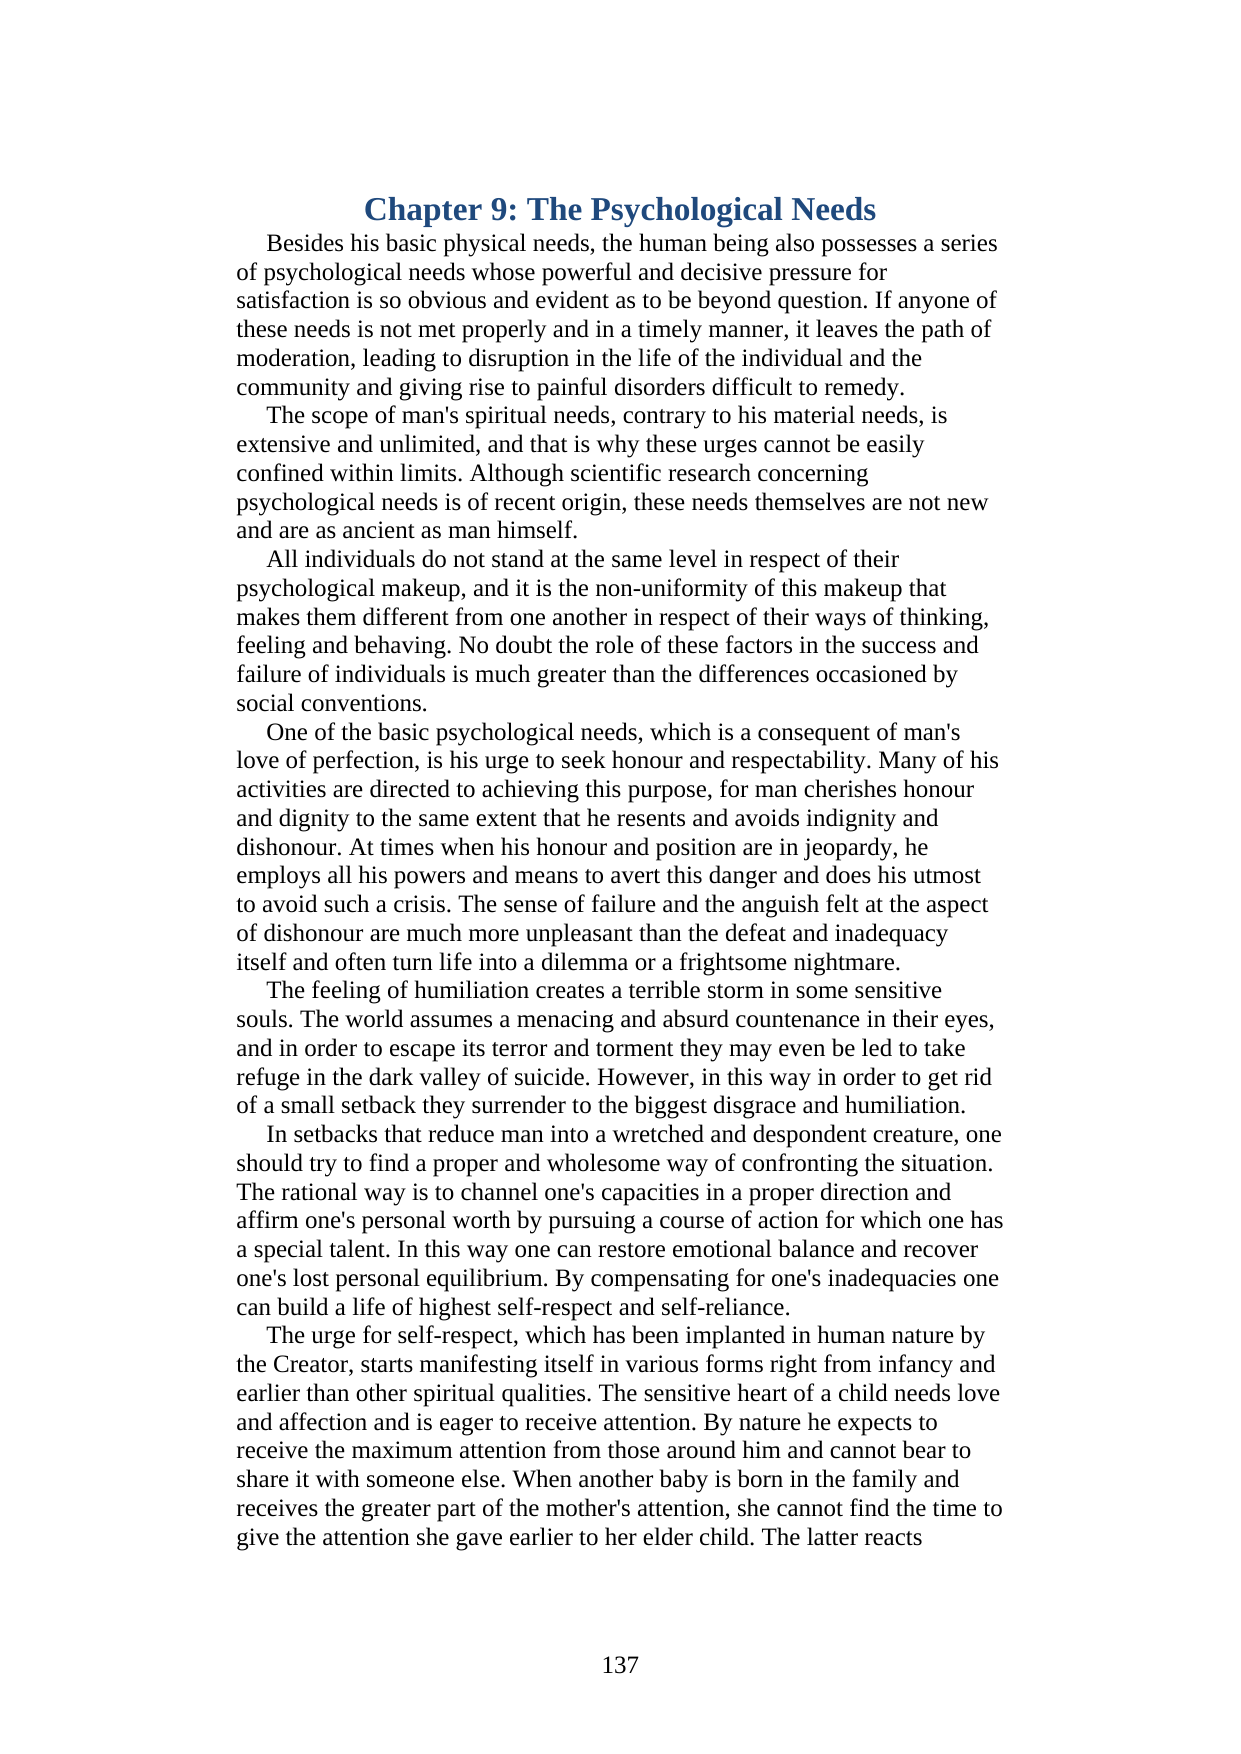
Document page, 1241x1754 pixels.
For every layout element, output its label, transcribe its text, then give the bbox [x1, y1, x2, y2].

text All individuals do not stand at the same level in respect of their psychological makeup, and it is the non-uniformity of this makeup that makes them different from one another in respect of their ways of thinking, feeling and behaving. No doubt the role of these factors in the success and failure of individuals is much greater than the differences occasioned by social conventions. [236, 544, 1004, 717]
text The scope of man's spiritual needs, contrary to his material needs, is extensive and unlimited, and that is why these urges cannot be easily confined within limits. Although scientific research concerning psychological needs is of recent origin, these needs themselves are not new and are as ancient as man himself. [236, 401, 1004, 544]
subtitle Chapter 9: The Psychological Needs [236, 190, 1004, 228]
text Besides his basic physical needs, the human being also possesses a series of psychological needs whose powerful and decisive pressure for satisfaction is so obvious and evident as to be beyond question. If anyone of these needs is not met properly and in a timely manner, it leaves the path of moderation, leading to disruption in the life of the individual and the community and giving rise to painful disorders difficult to remedy. [236, 228, 1004, 401]
text The feeling of humiliation creates a terrible storm in some sensitive souls. The world assumes a menacing and absurd countenance in their eyes, and in order to escape its terror and torment they may even be led to take refuge in the dark valley of suicide. However, in this way in order to get rid of a small setback they surrender to the biggest disgrace and humiliation. [236, 976, 1004, 1119]
text In setbacks that reduce man into a wretched and despondent creature, one should try to find a proper and wholesome way of confronting the situation. The rational way is to channel one's capacities in a proper direction and affirm one's personal worth by pursuing a course of action for which one has a special talent. In this way one can restore emotional balance and recover one's lost personal equilibrium. By compensating for one's inadequacies one can build a life of highest self-respect and self-reliance. [236, 1119, 1004, 1321]
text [236, 1321, 1004, 1551]
text One of the basic psychological needs, which is a consequent of man's love of perfection, is his urge to seek honour and respectability. Many of his activities are directed to achieving this purpose, for man cherishes honour and dignity to the same extent that he resents and avoids indignity and dishonour. At times when his honour and position are in jeopardy, he employs all his powers and means to avert this danger and does his utmost to avoid such a crisis. The sense of failure and the anguish felt at the aspect of dishonour are much more unpleasant than the defeat and inadequacy itself and often turn life into a dilemma or a frightsome nightmare. [236, 717, 1004, 976]
